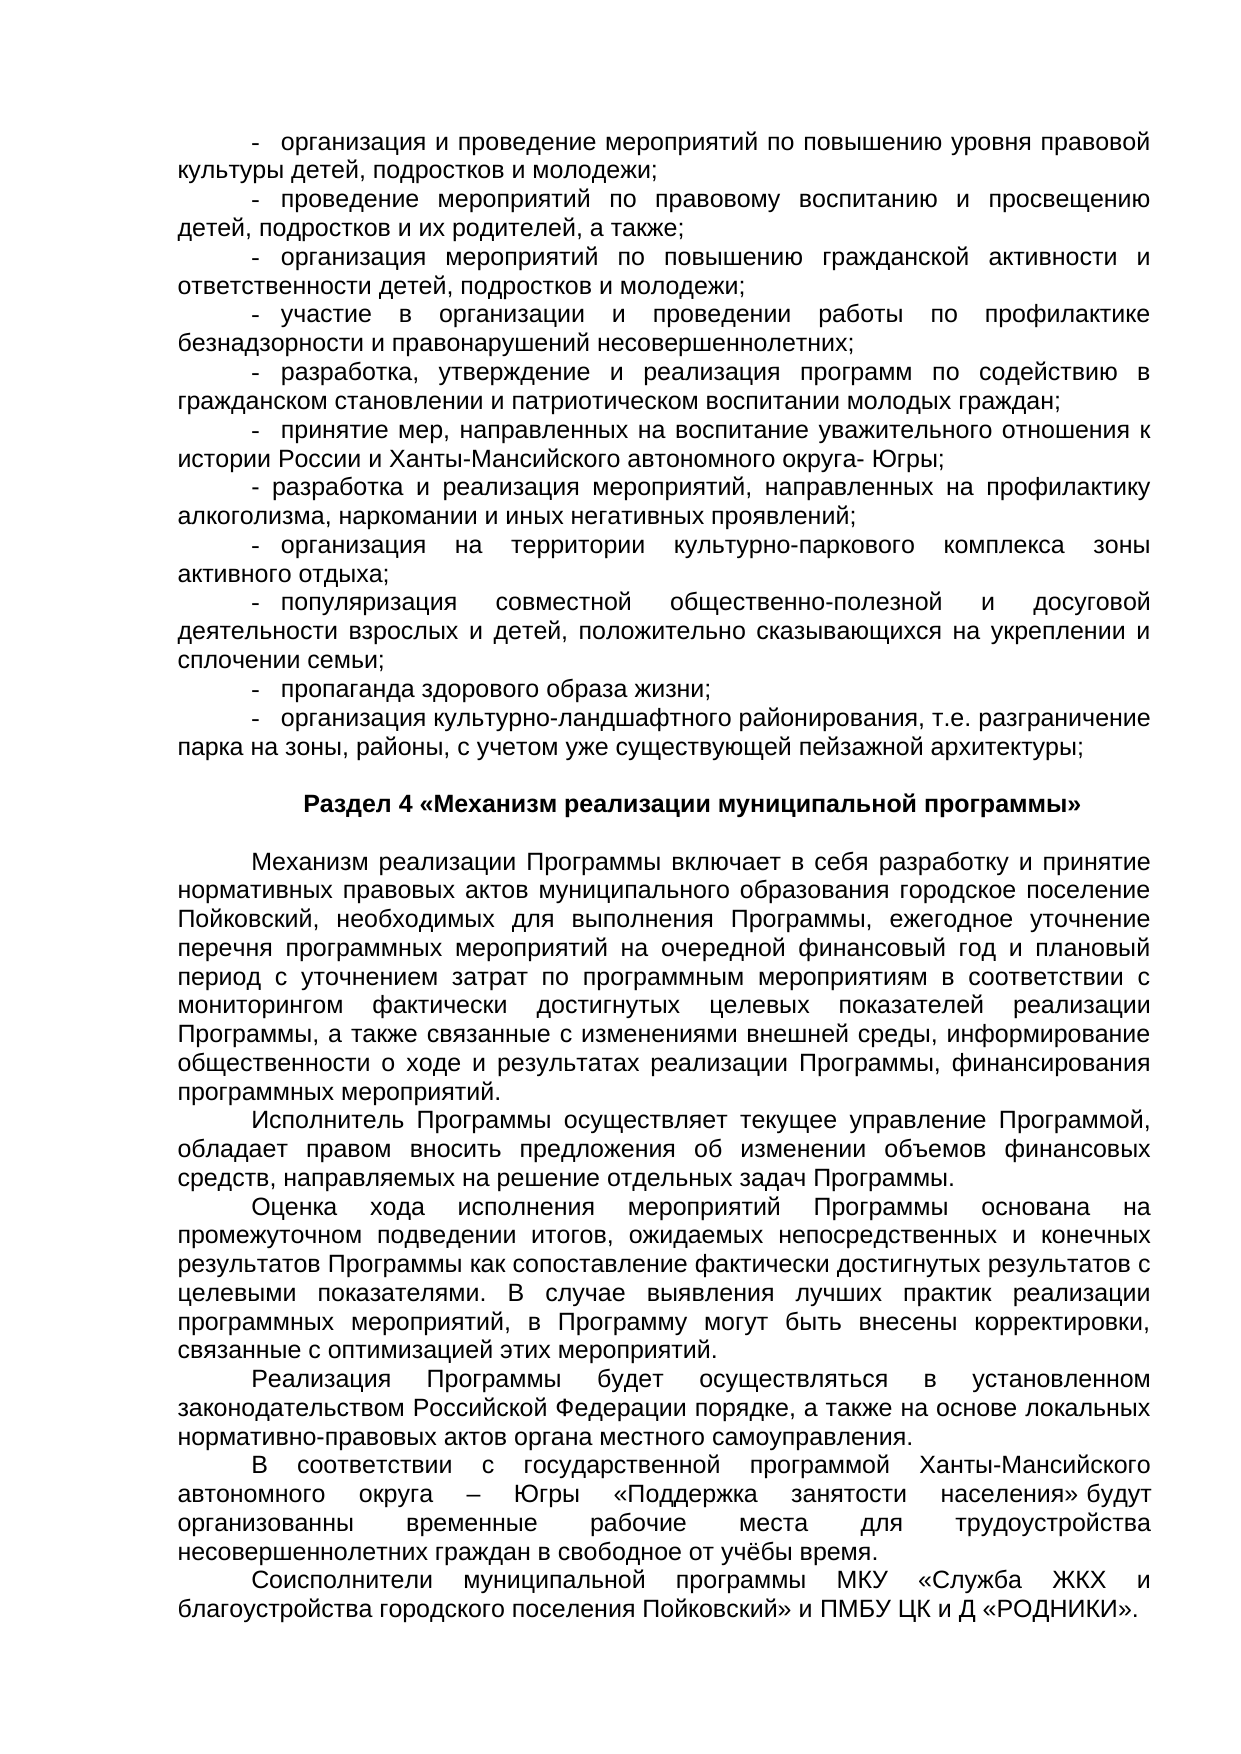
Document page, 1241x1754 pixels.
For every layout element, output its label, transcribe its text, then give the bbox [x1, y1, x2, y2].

list организация мероприятий по повышению гражданской активности и ответственности детей, подростков и молодежи; [177, 242, 1152, 299]
list организация культурно-ландшафтного районирования, т.е. разграничение парка на зоны, районы, с учетом уже существующей пейзажной архитектуры; [177, 703, 1152, 760]
list пропаганда здорового образа жизни; [177, 674, 1152, 703]
list участие в организации и проведении работы по профилактике безнадзорности и правонарушений несовершеннолетних; [177, 299, 1152, 357]
list организация на территории культурно-паркового комплекса зоны активного отдыха; [177, 530, 1152, 587]
text Раздел 4 «Механизм реализации муниципальной программы» [177, 789, 1152, 818]
list проведение мероприятий по правовому воспитанию и просвещению детей, подростков и их родителей, а также; [177, 184, 1152, 242]
list популяризация совместной общественно-полезной и досуговой деятельности взрослых и детей, положительно сказывающихся на укреплении и сплочении семьи; [177, 587, 1152, 674]
list принятие мер, направленных на воспитание уважительного отношения к истории России и Ханты-Мансийского автономного округа- Югры; [177, 415, 1152, 472]
text Исполнитель Программы осуществляет текущее управление Программой, обладает правом вносить предложения об изменении объемов финансовых средств, направляемых на решение отдельных задач Программы. [177, 1105, 1152, 1191]
list разработка, утверждение и реализация программ по содействию в гражданском становлении и патриотическом воспитании молодых граждан; [177, 357, 1152, 415]
text Соисполнители муниципальной программы МКУ «Служба ЖКХ и благоустройства городского поселения Пойковский» и ПМБУ ЦК и Д «РОДНИКИ». [177, 1565, 1152, 1623]
text В соответствии с государственной программой Ханты-Мансийского автономного округа – Югры «Поддержка занятости населения» будут организованны временные рабочие места для трудоустройства несовершеннолетних граждан в свободное от учёбы время. [177, 1450, 1152, 1565]
text Оценка хода исполнения мероприятий Программы основана на промежуточном подведении итогов, ожидаемых непосредственных и конечных результатов Программы как сопоставление фактически достигнутых результатов с целевыми показателями. В случае выявления лучших практик реализации программных мероприятий, в Программу могут быть внесены корректировки, связанные с оптимизацией этих мероприятий. [177, 1191, 1152, 1364]
text - разработка и реализация мероприятий, направленных на профилактику алкоголизма, наркомании и иных негативных проявлений; [177, 472, 1152, 530]
text Реализация Программы будет осуществляться в установленном законодательством Российской Федерации порядке, а также на основе локальных нормативно-правовых актов органа местного самоуправления. [177, 1364, 1152, 1450]
text Механизм реализации Программы включает в себя разработку и принятие нормативных правовых актов муниципального образования городское поселение Пойковский, необходимых для выполнения Программы, ежегодное уточнение перечня программных мероприятий на очередной финансовый год и плановый период с уточнением затрат по программным мероприятиям в соответствии с мониторингом фактически достигнутых целевых показателей реализации Программы, а также связанные с изменениями внешней среды, информирование общественности о ходе и результатах реализации Программы, финансирования программных мероприятий. [177, 846, 1152, 1105]
list организация и проведение мероприятий по повышению уровня правовой культуры детей, подростков и молодежи; [177, 127, 1152, 184]
